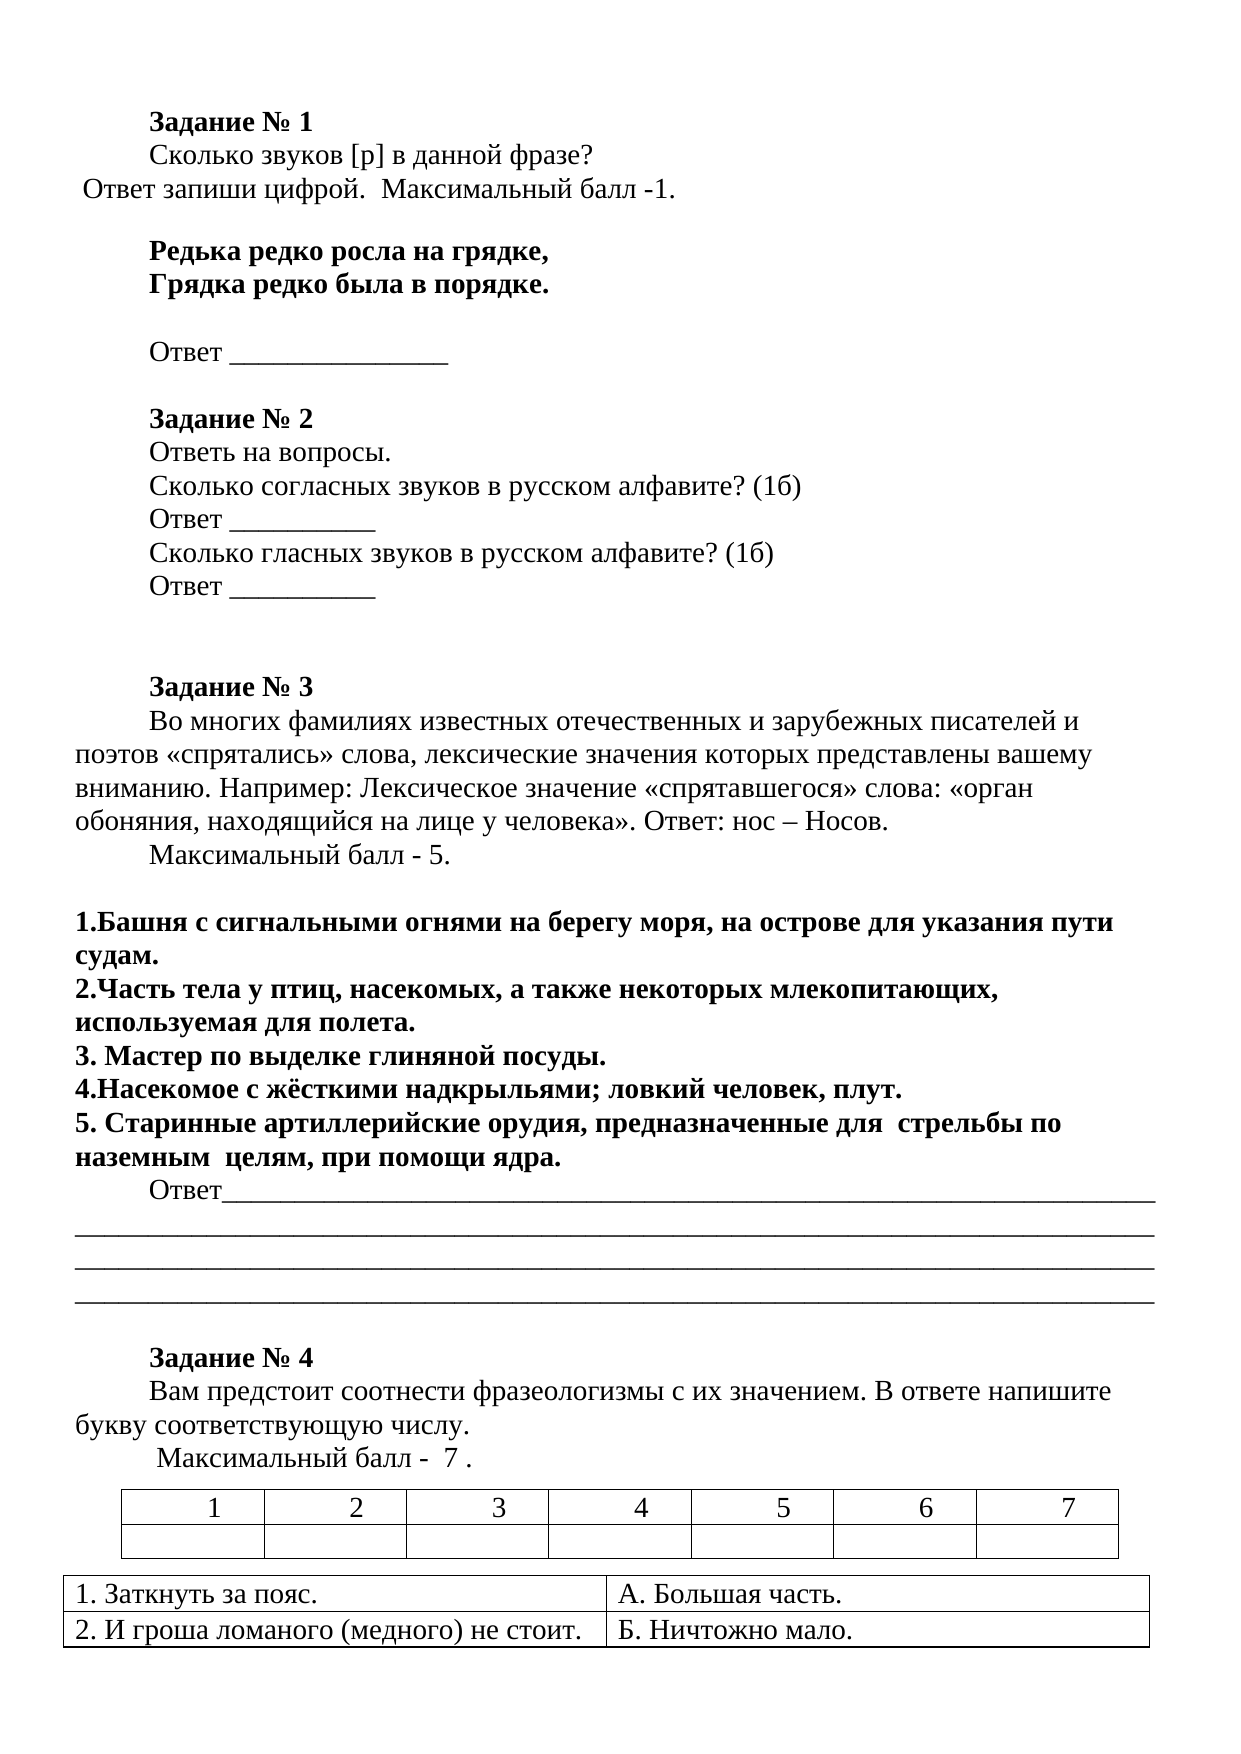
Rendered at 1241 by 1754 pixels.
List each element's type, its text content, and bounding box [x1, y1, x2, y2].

text Максимальный балл - 5. [75, 837, 1165, 870]
text Вам предстоит соотнести фразеологизмы с их значением. В ответе напишите букву соответствующую числу. [75, 1373, 1165, 1441]
table_cell [265, 1525, 406, 1558]
table_cell 2. И гроша ломаного (медного) не стоит. [64, 1612, 606, 1646]
text Задание № 3 [75, 669, 1165, 703]
table_header 2 [265, 1490, 406, 1523]
table_header 3 [407, 1490, 548, 1523]
text Задание № 4 [75, 1340, 1165, 1373]
text Ответ______________________________________________________________________________________________________________________________________________________________________________________________________________________________________________________________________________________________ [75, 1172, 1165, 1306]
text Максимальный балл - 7 . [75, 1441, 1165, 1474]
table_header 4 [549, 1490, 691, 1523]
text 3. Мастер по выделке глиняной посуды. [75, 1038, 1165, 1072]
text 4.Насекомое с жёсткими надкрыльями; ловкий человек, плут. [75, 1072, 1165, 1105]
text 2.Часть тела у птиц, насекомых, а также некоторых млекопитающих, используемая для полета. [75, 971, 1165, 1038]
text Задание № 2 [75, 401, 1165, 434]
text 1.Башня с сигнальными огнями на берегу моря, на острове для указания пути судам. [75, 904, 1165, 971]
table_cell [549, 1525, 691, 1558]
text Сколько гласных звуков в русском алфавите? (1б) [75, 535, 1165, 568]
text Сколько звуков [р] в данной фразе? [75, 137, 1165, 171]
table_header 6 [834, 1490, 976, 1523]
text Грядка редко была в порядке. [75, 267, 1165, 300]
table_header 1 [122, 1490, 264, 1523]
table_cell [407, 1525, 548, 1558]
text Во многих фамилиях известных отечественных и зарубежных писателей и поэтов «спрятались» слова, лексические значения которых представлены вашему вниманию. Например: Лексическое значение «спрятавшегося» слова: «орган обоняния, находящийся на лице у человека». Ответ: нос – Носов. [75, 703, 1165, 837]
text Ответь на вопросы. [75, 434, 1165, 468]
table_cell [834, 1525, 976, 1558]
table_header 7 [977, 1490, 1118, 1523]
text Ответ __________ [75, 501, 1165, 535]
table_header А. Большая часть. [607, 1576, 1149, 1611]
text Ответ __________ [75, 568, 1165, 602]
text Ответ _______________ [75, 334, 1165, 367]
table_cell [122, 1525, 264, 1558]
table_header 1. Заткнуть за пояс. [64, 1576, 606, 1611]
table_cell Б. Ничтожно мало. [607, 1612, 1149, 1646]
table_header 5 [692, 1490, 833, 1523]
text Ответ запиши цифрой. Максимальный балл -1. [75, 171, 1165, 204]
text Редька редко росла на грядке, [75, 233, 1165, 267]
text 5. Старинные артиллерийские орудия, предназначенные для стрельбы по наземным целям, при помощи ядра. [75, 1105, 1165, 1172]
table_cell [692, 1525, 833, 1558]
table_cell [977, 1525, 1118, 1558]
text Задание № 1 [75, 104, 1165, 137]
text Сколько согласных звуков в русском алфавите? (1б) [75, 468, 1165, 501]
